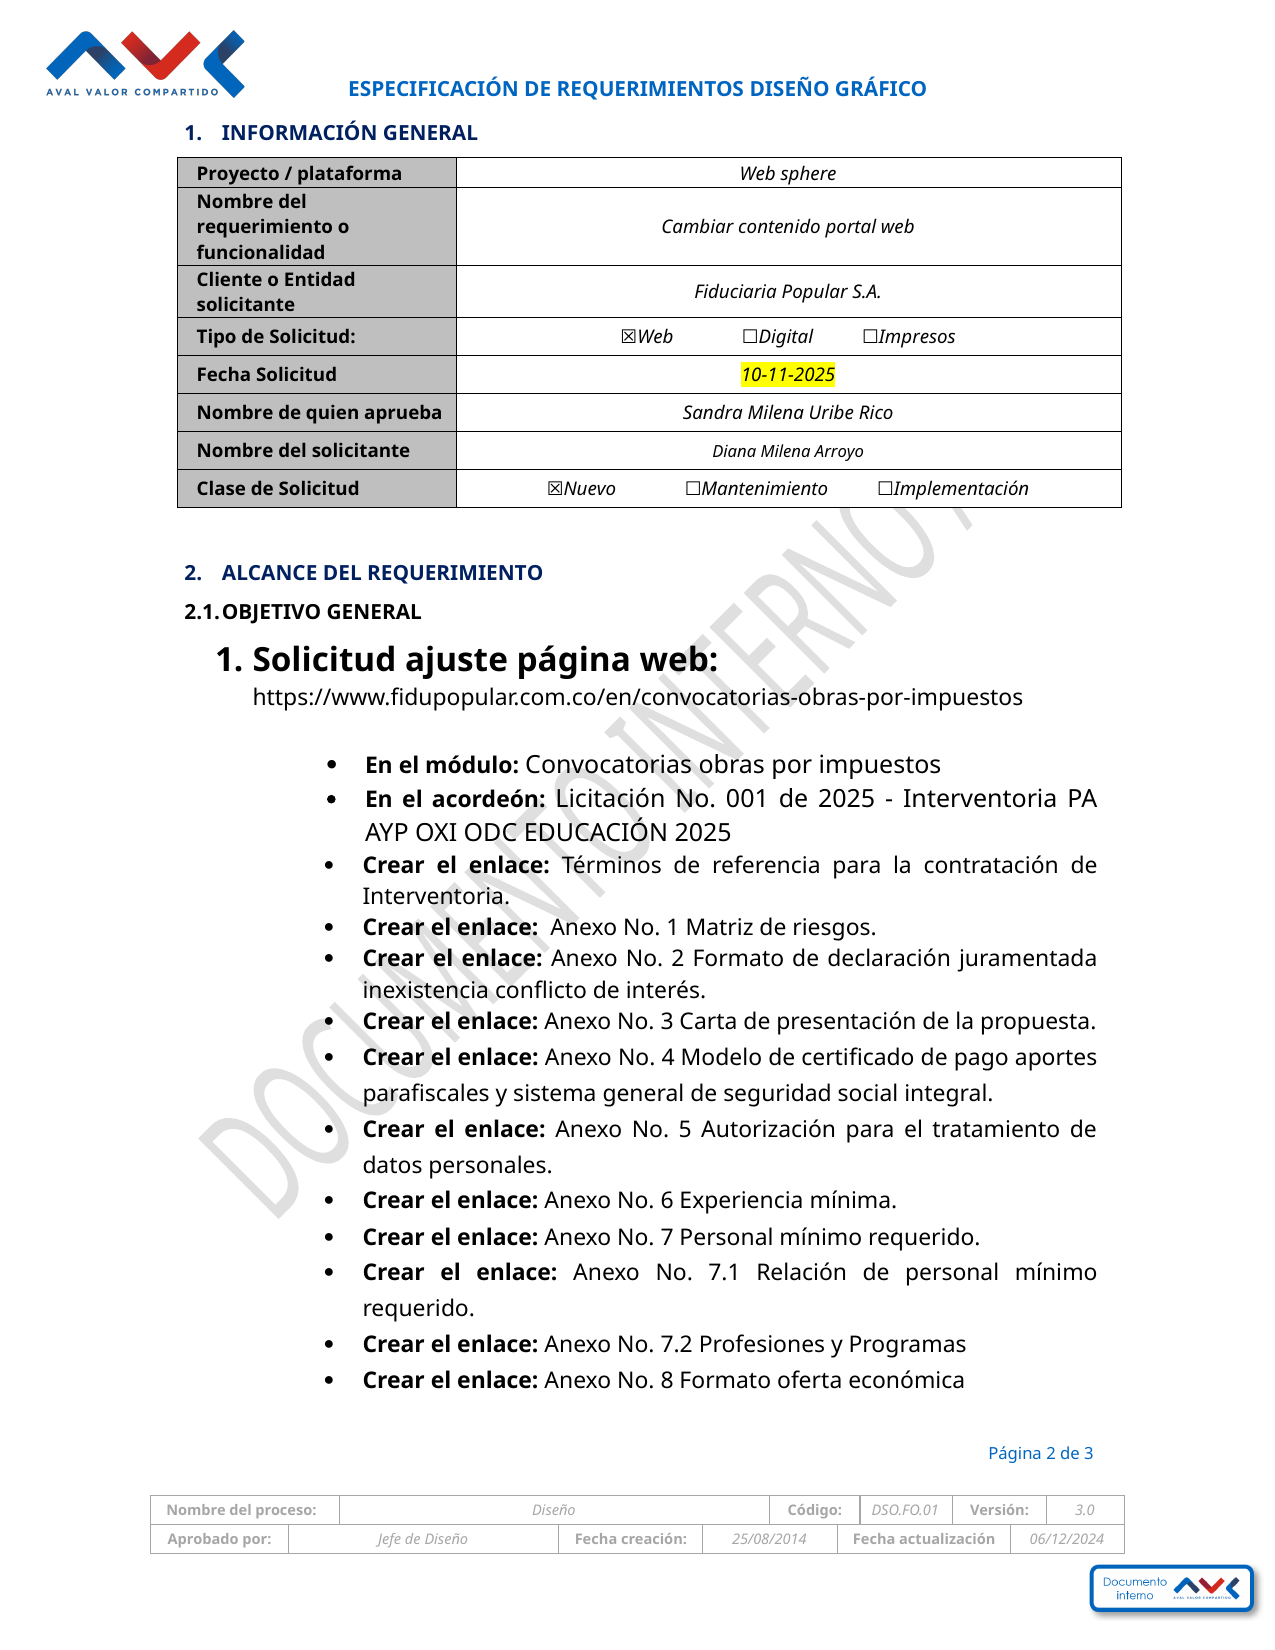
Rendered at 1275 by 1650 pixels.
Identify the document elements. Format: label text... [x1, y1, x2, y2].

list Crear el enlace: Anexo No. 2 Formato de declaración juramentada inexistencia conflicto de interés. [325, 942, 1098, 1005]
list Crear el enlace: Anexo No. 5 Autorización para el tratamiento de datos personales. [325, 1113, 1098, 1180]
table_cell Nombre del solicitante [178, 432, 456, 469]
list Solicitud ajuste página web: [215, 636, 1098, 681]
table_header Proyecto / plataforma [178, 158, 456, 187]
list Crear el enlace: Anexo No. 7.2 Profesiones y Programas [325, 1328, 1098, 1359]
list En el acordeón: Licitación No. 001 de 2025 - Interventoria PA AYP OXI ODC EDUCACIÓN 2025 [327, 780, 1098, 848]
table_cell Tipo de Solicitud: [178, 318, 456, 355]
list Crear el enlace: Anexo No. 3 Carta de presentación de la propuesta. [325, 1005, 1098, 1036]
list https://www.fidupopular.com.co/en/convocatorias-obras-por-impuestos [252, 681, 1098, 713]
list En el módulo: Convocatorias obras por impuestos [327, 746, 1098, 780]
list Crear el enlace: Anexo No. 7.1 Relación de personal mínimo requerido. [325, 1256, 1098, 1323]
list Crear el enlace: Anexo No. 8 Formato oferta económica [325, 1364, 1098, 1395]
table_cell Fecha Solicitud [178, 356, 456, 393]
picture [46, 30, 245, 98]
table_cell Diana Milena Arroyo [457, 432, 1121, 469]
table_cell Sandra Milena Uribe Rico [457, 394, 1121, 431]
subtitle ALCANCE DEL REQUERIMIENTO [184, 558, 1098, 586]
list Crear el enlace: Términos de referencia para la contratación de Interventoria. [325, 848, 1098, 911]
table_cell Clase de Solicitud [178, 470, 456, 507]
table_cell Web Digital Impresos [457, 318, 1121, 355]
table_cell 10-11-2025 [457, 356, 1121, 393]
list Crear el enlace: Anexo No. 6 Experiencia mínima. [325, 1184, 1098, 1216]
table_header Web sphere [457, 158, 1121, 187]
subtitle INFORMACIÓN GENERAL [184, 118, 1098, 147]
list Crear el enlace: Anexo No. 1 Matriz de riesgos. [325, 911, 1098, 942]
table_cell Nombre del requerimiento o funcionalidad [178, 188, 456, 265]
list Crear el enlace: Anexo No. 4 Modelo de certificado de pago aportes parafiscales y sistema general de seguridad social integral. [325, 1041, 1098, 1108]
table_cell Cliente o Entidad solicitante [178, 266, 456, 317]
table_cell Nombre de quien aprueba [178, 394, 456, 431]
table_cell Fiduciaria Popular S.A. [457, 266, 1121, 317]
list Crear el enlace: Anexo No. 7 Personal mínimo requerido. [325, 1220, 1098, 1252]
table_cell Nuevo Mantenimiento Implementación [457, 470, 1121, 507]
table_cell Cambiar contenido portal web [457, 188, 1121, 265]
subtitle OBJETIVO GENERAL [184, 597, 1098, 625]
picture [1088, 1564, 1264, 1621]
